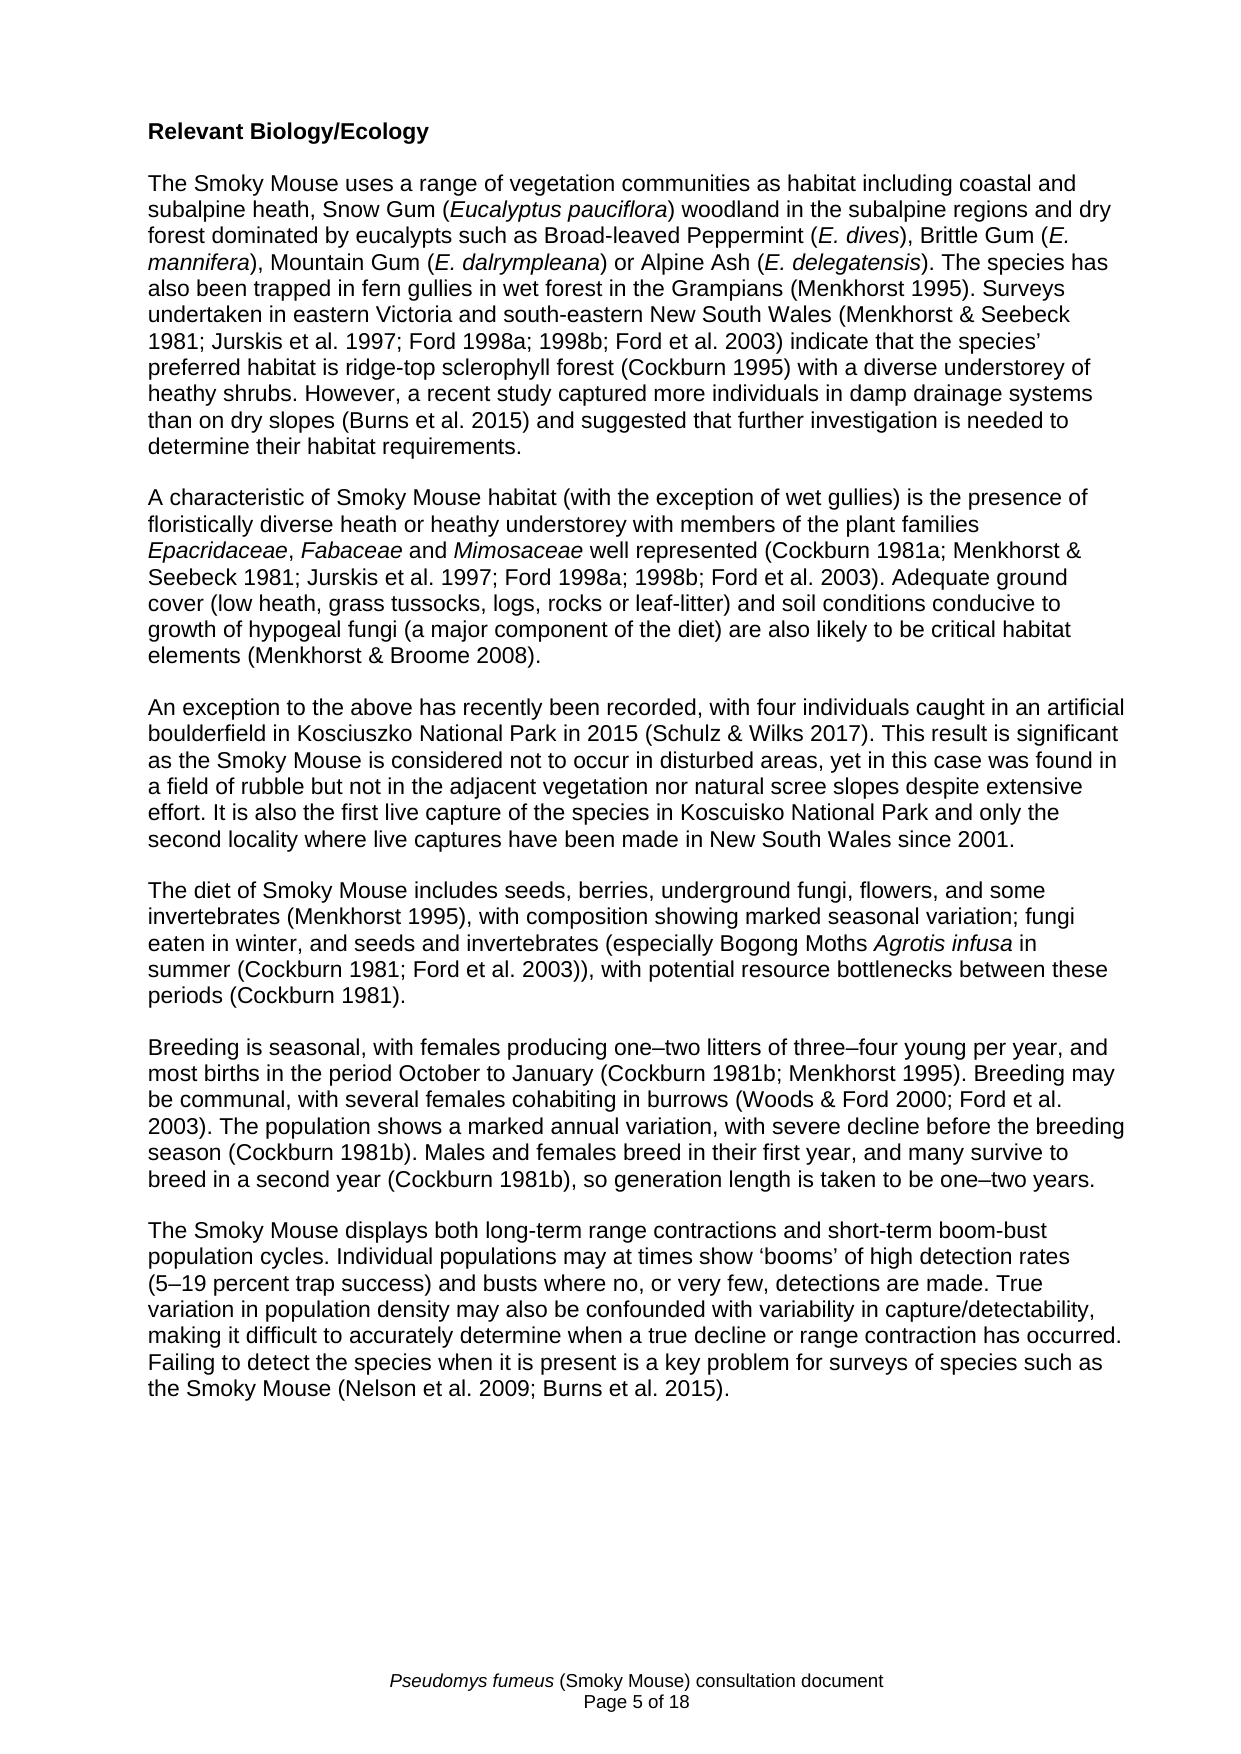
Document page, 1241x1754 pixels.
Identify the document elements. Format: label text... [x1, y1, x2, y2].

subtitle An exception to the above has recently been recorded, with four individuals caught in an artificial boulderfield in Kosciuszko National Park in 2015 (Schulz & Wilks 2017). This result is significant as the Smoky Mouse is considered not to occur in disturbed areas, yet in this case was found in a field of rubble but not in the adjacent vegetation nor natural scree slopes despite extensive effort. It is also the first live capture of the species in Koscuisko National Park and only the second locality where live captures have been made in New South Wales since 2001. [148, 694, 1125, 852]
subtitle A characteristic of Smoky Mouse habitat (with the exception of wet gullies) is the presence of floristically diverse heath or heathy understorey with members of the plant families Epacridaceae, Fabaceae and Mimosaceae well represented (Cockburn 1981a; Menkhorst & Seebeck 1981; Jurskis et al. 1997; Ford 1998a; 1998b; Ford et al. 2003). Adequate ground cover (low heath, grass tussocks, logs, rocks or leaf-litter) and soil conditions conducive to growth of hypogeal fungi (a major component of the diet) are also likely to be critical habitat elements (Menkhorst & Broome 2008). [148, 484, 1125, 669]
subtitle The Smoky Mouse displays both long-term range contractions and short-term boom-bust population cycles. Individual populations may at times show ‘booms’ of high detection rates (5–19 percent trap success) and busts where no, or very few, detections are made. True variation in population density may also be confounded with variability in capture/detectability, making it difficult to accurately determine when a true decline or range contraction has occurred. Failing to detect the species when it is present is a key problem for surveys of species such as the Smoky Mouse (Nelson et al. 2009; Burns et al. 2015). [148, 1217, 1125, 1401]
subtitle The diet of Smoky Mouse includes seeds, berries, underground fungi, flowers, and some invertebrates (Menkhorst 1995), with composition showing marked seasonal variation; fungi eaten in winter, and seeds and invertebrates (especially Bogong Moths Agrotis infusa in summer (Cockburn 1981; Ford et al. 2003)), with potential resource bottlenecks between these periods (Cockburn 1981). [148, 877, 1125, 1009]
subtitle Breeding is seasonal, with females producing one–two litters of three–four young per year, and most births in the period October to January (Cockburn 1981b; Menkhorst 1995). Breeding may be communal, with several females cohabiting in burrows (Woods & Ford 2000; Ford et al. 2003). The population shows a marked annual variation, with severe decline before the breeding season (Cockburn 1981b). Males and females breed in their first year, and many survive to breed in a second year (Cockburn 1981b), so generation length is taken to be one–two years. [148, 1034, 1125, 1192]
subtitle The Smoky Mouse uses a range of vegetation communities as habitat including coastal and subalpine heath, Snow Gum (Eucalyptus pauciflora) woodland in the subalpine regions and dry forest dominated by eucalypts such as Broad-leaved Peppermint (E. dives), Brittle Gum (E. mannifera), Mountain Gum (E. dalrympleana) or Alpine Ash (E. delegatensis). The species has also been trapped in fern gullies in wet forest in the Grampians (Menkhorst 1995). Surveys undertaken in eastern Victoria and south-eastern New South Wales (Menkhorst & Seebeck 1981; Jurskis et al. 1997; Ford 1998a; 1998b; Ford et al. 2003) indicate that the species’ preferred habitat is ridge-top sclerophyll forest (Cockburn 1995) with a diverse understorey of heathy shrubs. However, a recent study captured more individuals in damp drainage systems than on dry slopes (Burns et al. 2015) and suggested that further investigation is needed to determine their habitat requirements. [148, 169, 1125, 459]
subtitle Relevant Biology/Ecology [148, 118, 1125, 144]
